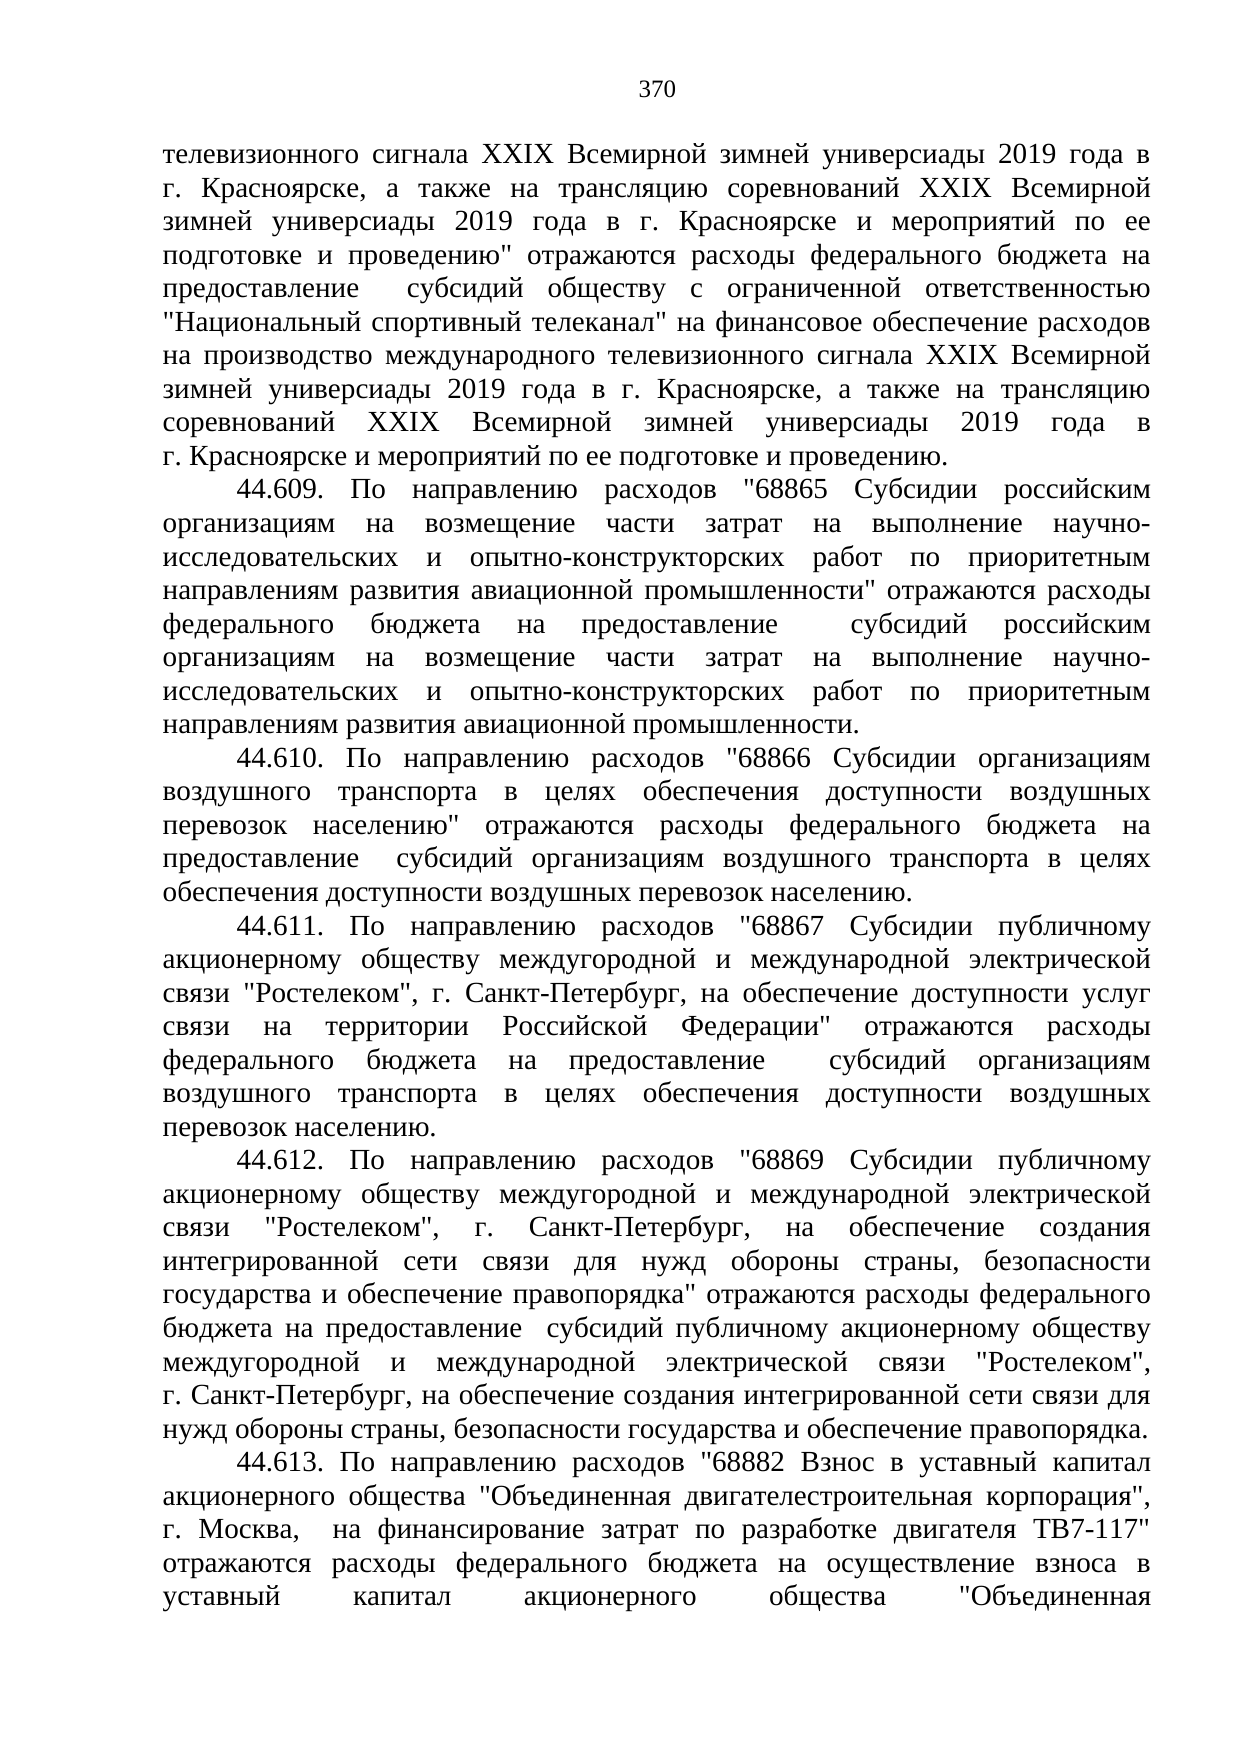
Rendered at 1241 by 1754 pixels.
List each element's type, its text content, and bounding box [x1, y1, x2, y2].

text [162, 1444, 1152, 1612]
text 44.609. По направлению расходов "68865 Субсидии российским организациям на возмещение части затрат на выполнение научно-исследовательских и опытно-конструкторских работ по приоритетным направлениям развития авиационной промышленности" отражаются расходы федерального бюджета на предоставление субсидий российским организациям на возмещение части затрат на выполнение научно-исследовательских и опытно-конструкторских работ по приоритетным направлениям развития авиационной промышленности. [162, 472, 1152, 740]
text 44.612. По направлению расходов "68869 Субсидии публичному акционерному обществу междугородной и международной электрической связи "Ростелеком", г. Санкт-Петербург, на обеспечение создания интегрированной сети связи для нужд обороны страны, безопасности государства и обеспечение правопорядка" отражаются расходы федерального бюджета на предоставление субсидий публичному акционерному обществу междугородной и международной электрической связи "Ростелеком", г. Санкт-Петербург, на обеспечение создания интегрированной сети связи для нужд обороны страны, безопасности государства и обеспечение правопорядка. [162, 1142, 1152, 1444]
text 44.610. По направлению расходов "68866 Субсидии организациям воздушного транспорта в целях обеспечения доступности воздушных перевозок населению" отражаются расходы федерального бюджета на предоставление субсидий организациям воздушного транспорта в целях обеспечения доступности воздушных перевозок населению. [162, 740, 1152, 908]
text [162, 136, 1152, 472]
text 44.611. По направлению расходов "68867 Субсидии публичному акционерному обществу междугородной и международной электрической связи "Ростелеком", г. Санкт-Петербург, на обеспечение доступности услуг связи на территории Российской Федерации" отражаются расходы федерального бюджета на предоставление субсидий организациям воздушного транспорта в целях обеспечения доступности воздушных перевозок населению. [162, 908, 1152, 1142]
